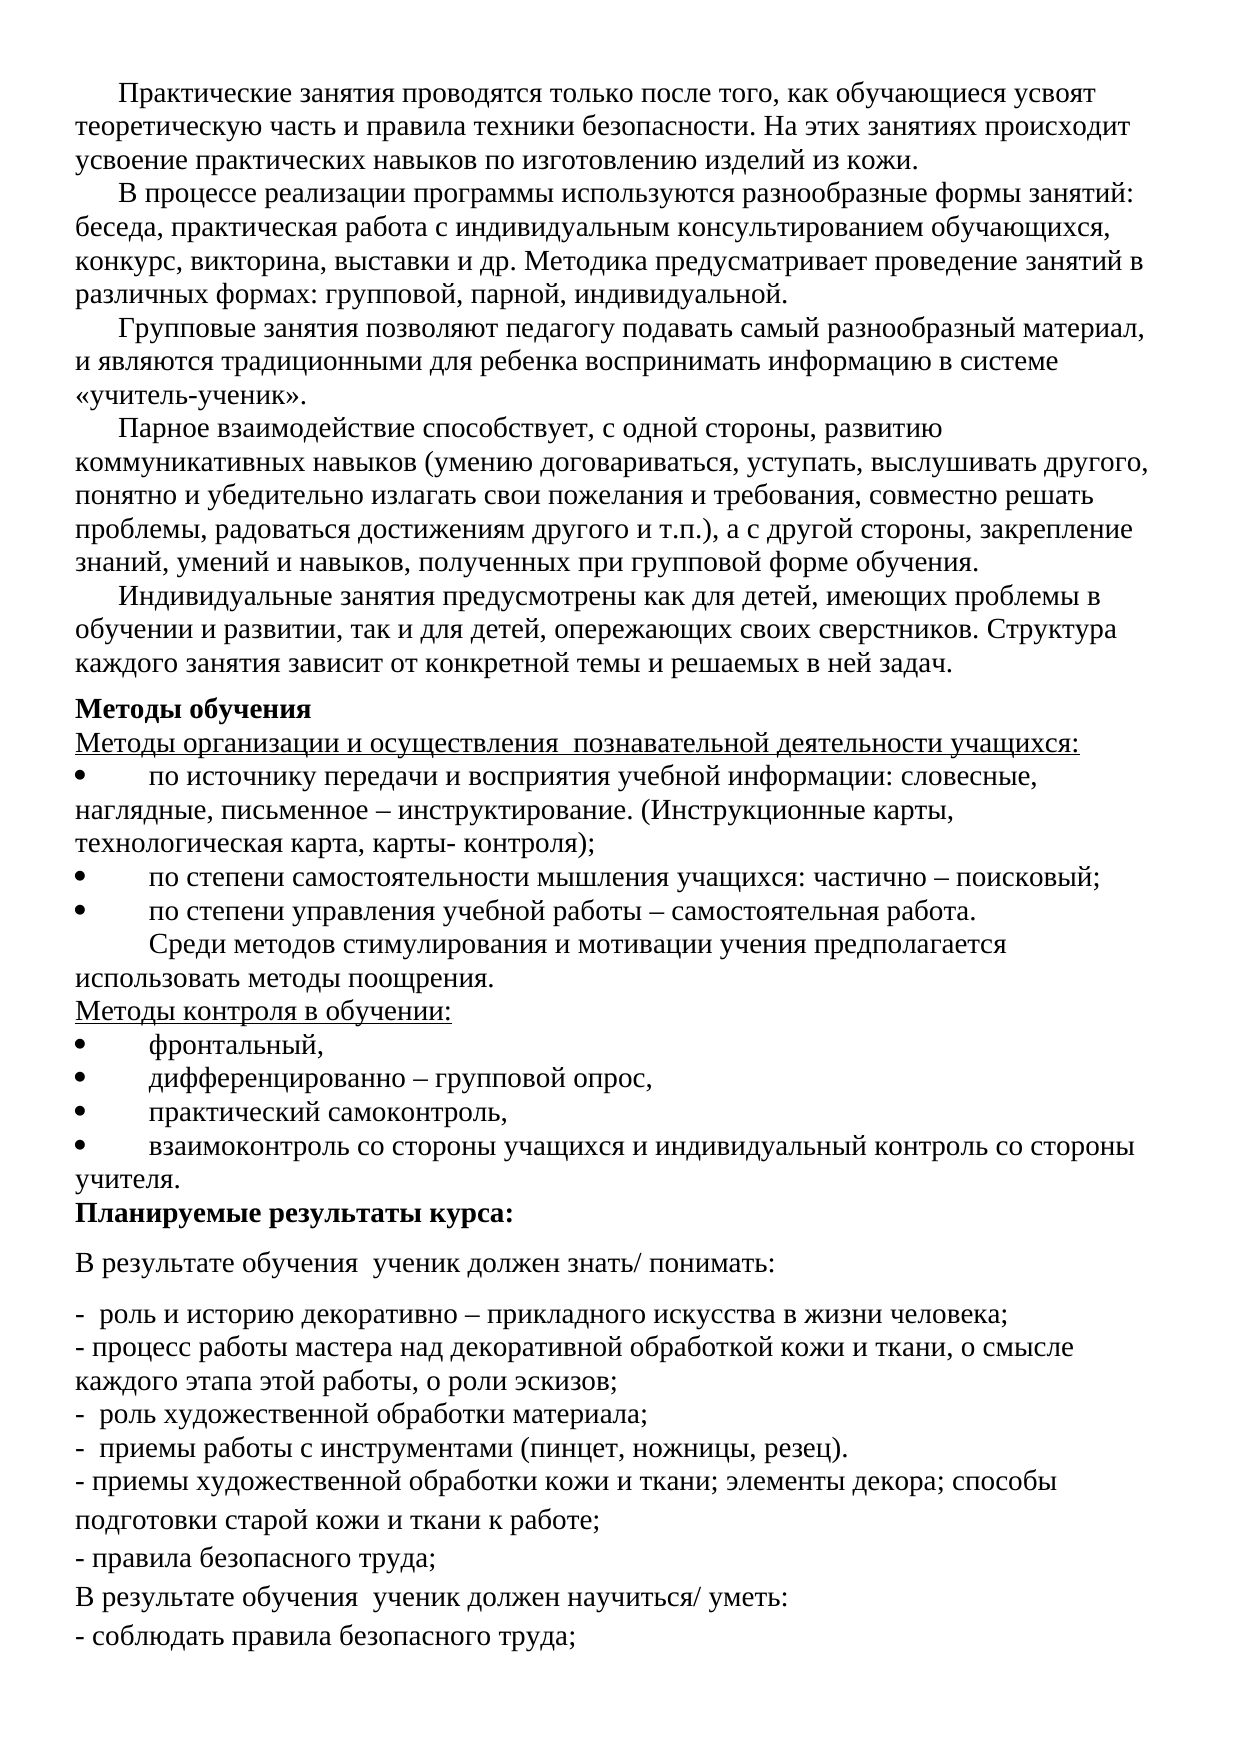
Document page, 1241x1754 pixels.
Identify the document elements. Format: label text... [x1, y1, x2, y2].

list - приемы художественной обработки кожи и ткани; элементы декора; способы подготовки старой кожи и ткани к работе; [75, 1463, 1165, 1536]
text В результате обучения ученик должен знать/ понимать: [75, 1245, 1165, 1279]
list по степени управления учебной работы – самостоятельная работа. [75, 893, 1165, 926]
list взаимоконтроль со стороны учащихся и индивидуальный контроль со стороны учителя. [75, 1128, 1165, 1195]
text Методы организации и осуществления познавательной деятельности учащихся: [75, 725, 1165, 758]
list - правила безопасного труда; [75, 1541, 1165, 1574]
list по источнику передачи и восприятия учебной информации: словесные, наглядные, письменное – инструктирование. (Инструкционные карты, технологическая карта, карты- контроля); [75, 758, 1165, 859]
text Парное взаимодействие способствует, с одной стороны, развитию коммуникативных навыков (умению договариваться, уступать, выслушивать другого, понятно и убедительно излагать свои пожелания и требования, совместно решать проблемы, радоваться достижениям другого и т.п.), а с другой стороны, закрепление знаний, умений и навыков, полученных при групповой форме обучения. [75, 410, 1165, 578]
list - соблюдать правила безопасного труда; [75, 1618, 1165, 1651]
text Методы обучения [75, 691, 1165, 725]
text - роль художественной обработки материала; [75, 1396, 1165, 1430]
text Среди методов стимулирования и мотивации учения предполагается использовать методы поощрения. [75, 926, 1165, 993]
text В процессе реализации программы используются разнообразные формы занятий: беседа, практическая работа с индивидуальным консультированием обучающихся, конкурс, викторина, выставки и др. Методика предусматривает проведение занятий в различных формах: групповой, парной, индивидуальной. [75, 176, 1165, 310]
text Индивидуальные занятия предусмотрены как для детей, имеющих проблемы в обучении и развитии, так и для детей, опережающих своих сверстников. Структура каждого занятия зависит от конкретной темы и решаемых в ней задач. [75, 578, 1165, 679]
text Групповые занятия позволяют педагогу подавать самый разнообразный материал, и являются традиционными для ребенка воспринимать информацию в системе «учитель-ученик». [75, 310, 1165, 410]
text Методы контроля в обучении: [75, 993, 1165, 1027]
list практический самоконтроль, [75, 1094, 1165, 1128]
list по степени самостоятельности мышления учащихся: частично – поисковый; [75, 859, 1165, 893]
list дифференцированно – групповой опрос, [75, 1061, 1165, 1094]
list фронтальный, [75, 1027, 1165, 1061]
text - процесс работы мастера над декоративной обработкой кожи и ткани, о смысле каждого этапа этой работы, о роли эскизов; [75, 1329, 1165, 1396]
text - роль и историю декоративно – прикладного искусства в жизни человека; [75, 1296, 1165, 1329]
text Практические занятия проводятся только после того, как обучающиеся усвоят теоретическую часть и правила техники безопасности. На этих занятиях происходит усвоение практических навыков по изготовлению изделий из кожи. [75, 75, 1165, 176]
text Планируемые результаты курса: [75, 1195, 1165, 1229]
list В результате обучения ученик должен научиться/ уметь: [75, 1579, 1165, 1613]
text - приемы работы с инструментами (пинцет, ножницы, резец). [75, 1430, 1165, 1463]
